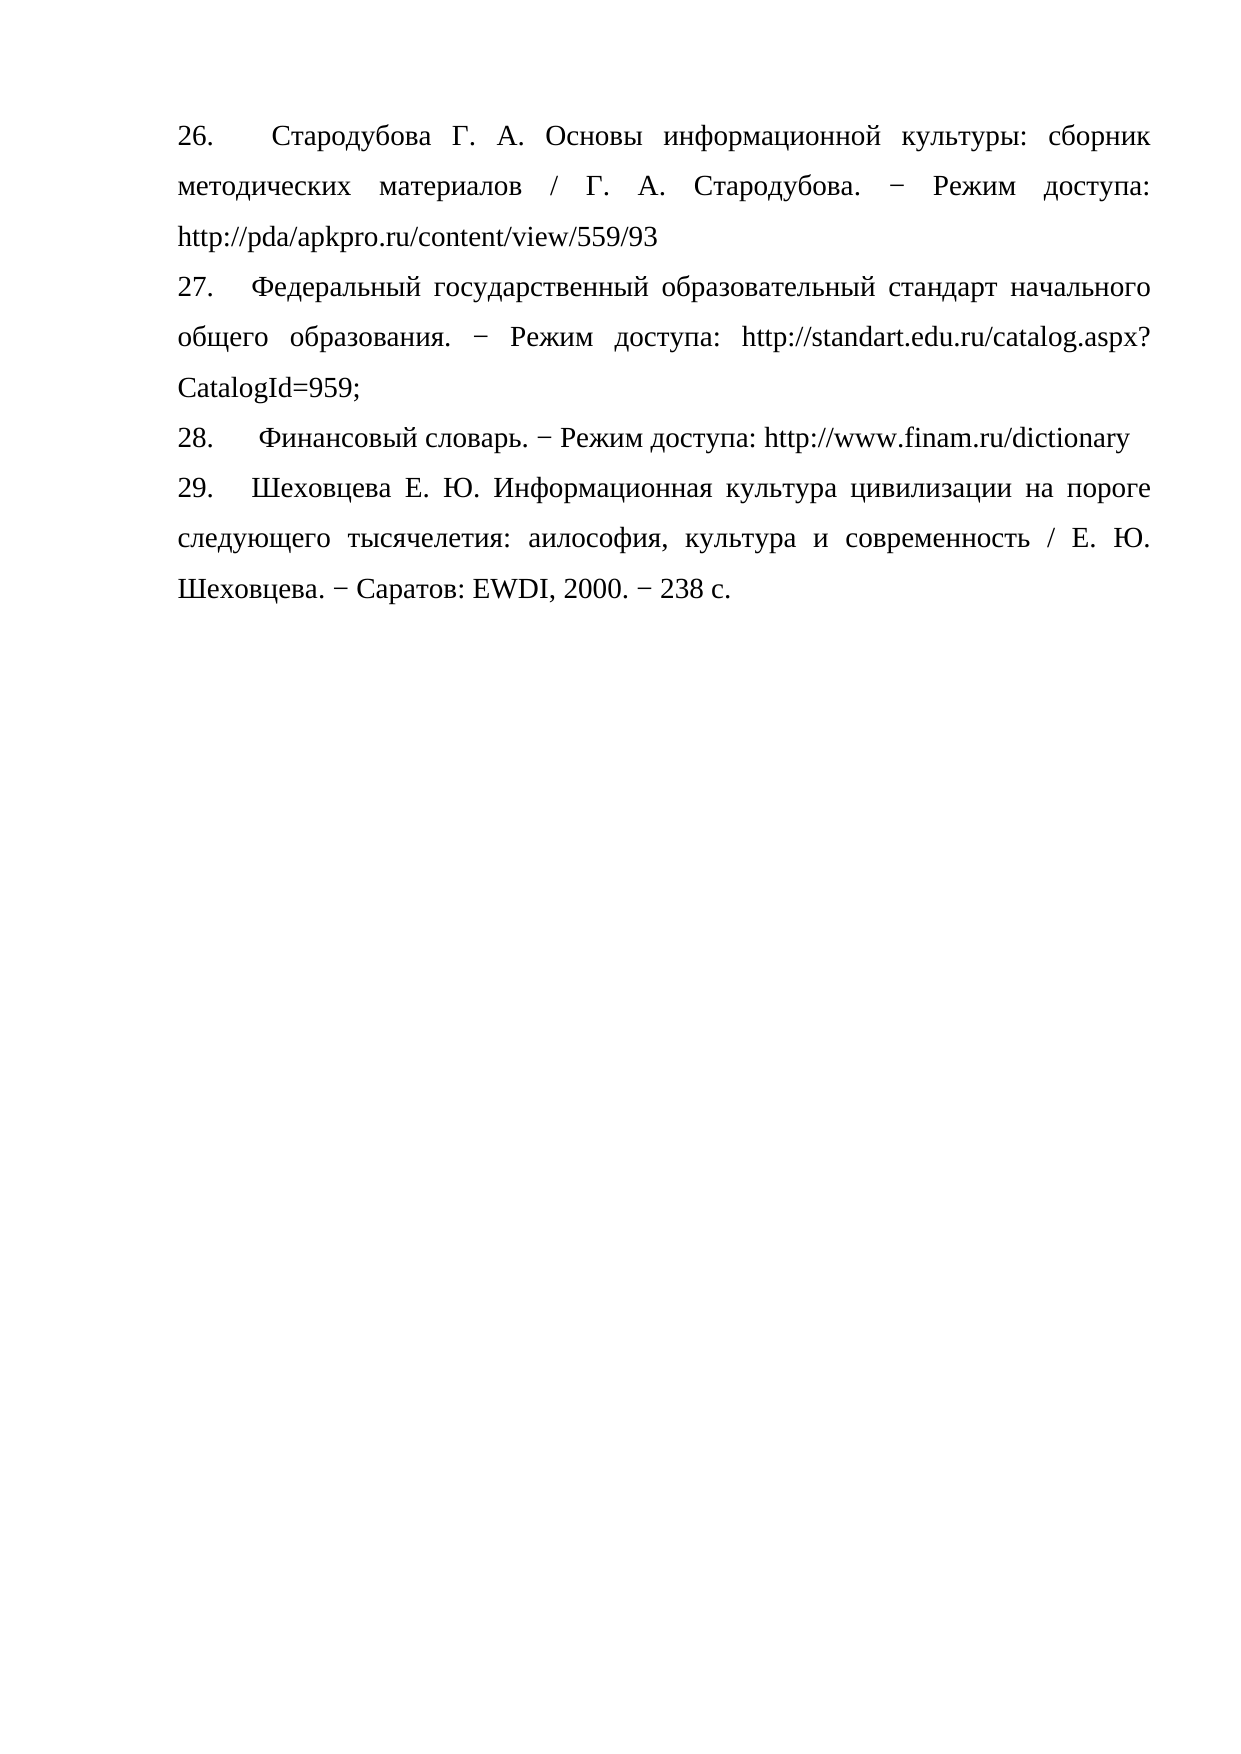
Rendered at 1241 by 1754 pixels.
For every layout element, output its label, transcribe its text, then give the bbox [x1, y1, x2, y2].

list Стародубова Г. А. Основы информационной культуры: сборник методических материалов / Г. А. Стародубова. − Режим доступа: http://pda/apkpro.ru/content/viеw/559/93 [177, 118, 1152, 252]
list Шеховцева Е. Ю. Информационная культура цивилизации на пороге следующего тысячелетия: aилософия, культура и современность / Е. Ю. Шеховцева. − Саратов: EWDI, 2000. − 238 с. [177, 470, 1152, 604]
list Финансовый словарь. − Режим доступа: http://www.finam.ru/dictionary [177, 420, 1152, 453]
list Федеральный государственный образовательный стандарт начального общего образования. − Режим доступа: http://standart.edu.ru/catalog.aspx? CatalogId=959; [177, 269, 1152, 403]
